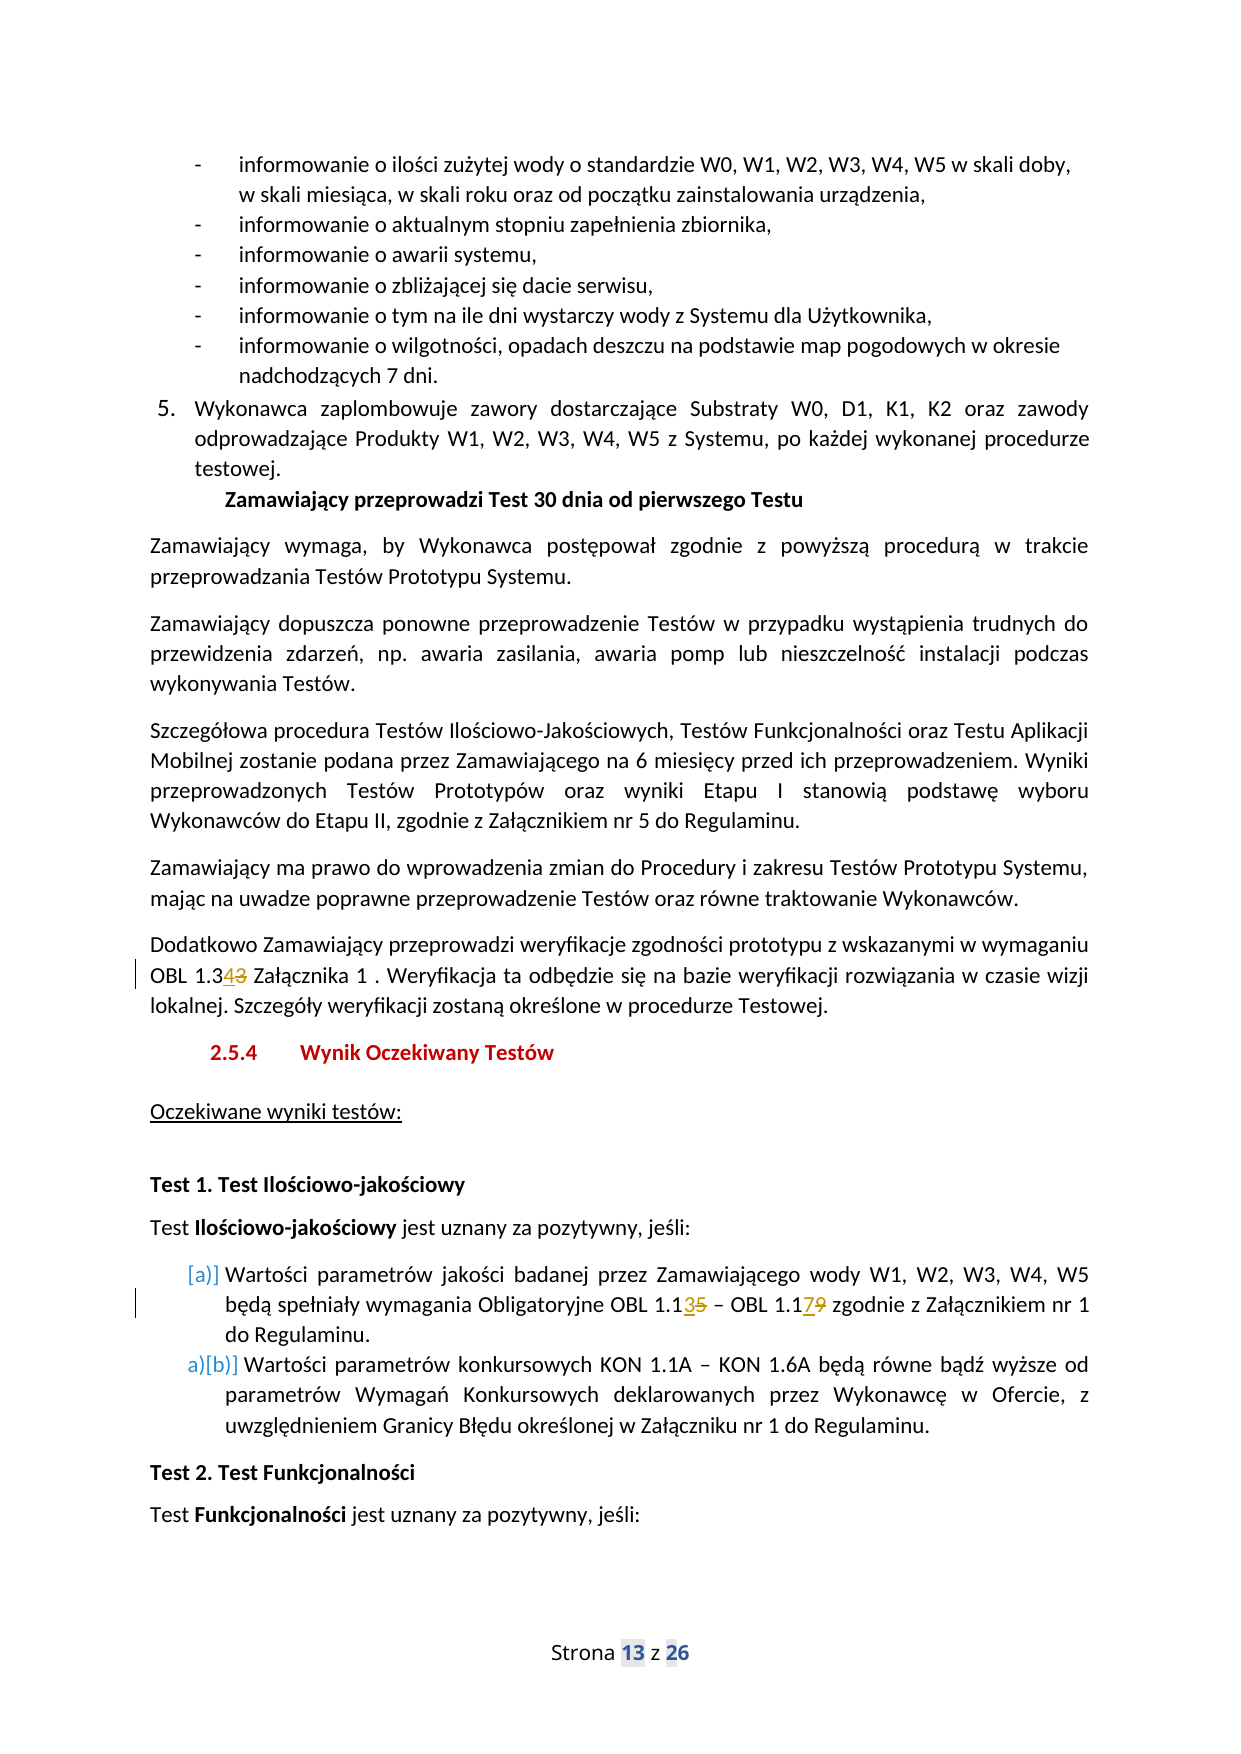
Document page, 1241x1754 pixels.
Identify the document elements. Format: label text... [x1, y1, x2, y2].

text Test 1. Test Ilościowo-jakościowy [150, 1170, 1090, 1198]
text - informowanie o awarii systemu, [194, 241, 1090, 269]
text Zamawiający ma prawo do wprowadzenia zmian do Procedury i zakresu Testów Prototypu Systemu, mając na uwadze poprawne przeprowadzenie Testów oraz równe traktowanie Wykonawców. [150, 853, 1090, 912]
text Zamawiający przeprowadzi Test 30 dnia od pierwszego Testu [150, 485, 1090, 513]
subtitle 2.5.4 Wynik Oczekiwany Testów [210, 1038, 1090, 1066]
text Zamawiający wymaga, by Wykonawca postępował zgodnie z powyższą procedurą w trakcie przeprowadzania Testów Prototypu Systemu. [150, 532, 1090, 590]
text - informowanie o tym na ile dni wystarczy wody z Systemu dla Użytkownika, [194, 301, 1090, 329]
text Szczegółowa procedura Testów Ilościowo-Jakościowych, Testów Funkcjonalności oraz Testu Aplikacji Mobilnej zostanie podana przez Zamawiającego na 6 miesięcy przed ich przeprowadzeniem. Wyniki przeprowadzonych Testów Prototypów oraz wyniki Etapu I stanowią podstawę wyboru Wykonawców do Etapu II, zgodnie z Załącznikiem nr 5 do Regulaminu. [150, 716, 1090, 835]
text Test Funkcjonalności jest uznany za pozytywny, jeśli: [150, 1500, 1090, 1528]
text Dodatkowo Zamawiający przeprowadzi weryfikacje zgodności prototypu z wskazanymi w wymaganiu OBL 1.3 Załącznika 1 . Weryfikacja ta odbędzie się na bazie weryfikacji rozwiązania w czasie wizji lokalnej. Szczegóły weryfikacji zostaną określone w procedurze Testowej. [150, 931, 1090, 1019]
text Test Ilościowo-jakościowy jest uznany za pozytywny, jeśli: [150, 1213, 1090, 1241]
text Oczekiwane wyniki testów: [150, 1097, 1090, 1125]
text - informowanie o aktualnym stopniu zapełnienia zbiornika, [194, 210, 1090, 238]
list Wartości parametrów jakości badanej przez Zamawiającego wody W1, W2, W3, W4, W5 będą spełniały wymagania Obligatoryjne OBL 1.1 – OBL 1.1 zgodnie z Załącznikiem nr 1 do Regulaminu. [187, 1260, 1090, 1348]
text - informowanie o zbliżającej się dacie serwisu, [194, 271, 1090, 299]
text - informowanie o wilgotności, opadach deszczu na podstawie map pogodowych w okresie nadchodzących 7 dni. [194, 331, 1090, 389]
text Zamawiający dopuszcza ponowne przeprowadzenie Testów w przypadku wystąpienia trudnych do przewidzenia zdarzeń, np. awaria zasilania, awaria pomp lub nieszczelność instalacji podczas wykonywania Testów. [150, 609, 1090, 697]
text Test 2. Test Funkcjonalności [150, 1458, 1090, 1486]
list Wartości parametrów konkursowych KON 1.1A – KON 1.6A będą równe bądź wyższe od parametrów Wymagań Konkursowych deklarowanych przez Wykonawcę w Ofercie, z uwzględnieniem Granicy Błędu określonej w Załączniku nr 1 do Regulaminu. [187, 1350, 1090, 1439]
text - informowanie o ilości zużytej wody o standardzie W0, W1, W2, W3, W4, W5 w skali doby, w skali miesiąca, w skali roku oraz od początku zainstalowania urządzenia, [194, 150, 1090, 208]
list Wykonawca zaplombowuje zawory dostarczające Substraty W0, D1, K1, K2 oraz zawody odprowadzające Produkty W1, W2, W3, W4, W5 z Systemu, po każdej wykonanej procedurze testowej. [157, 392, 1090, 483]
